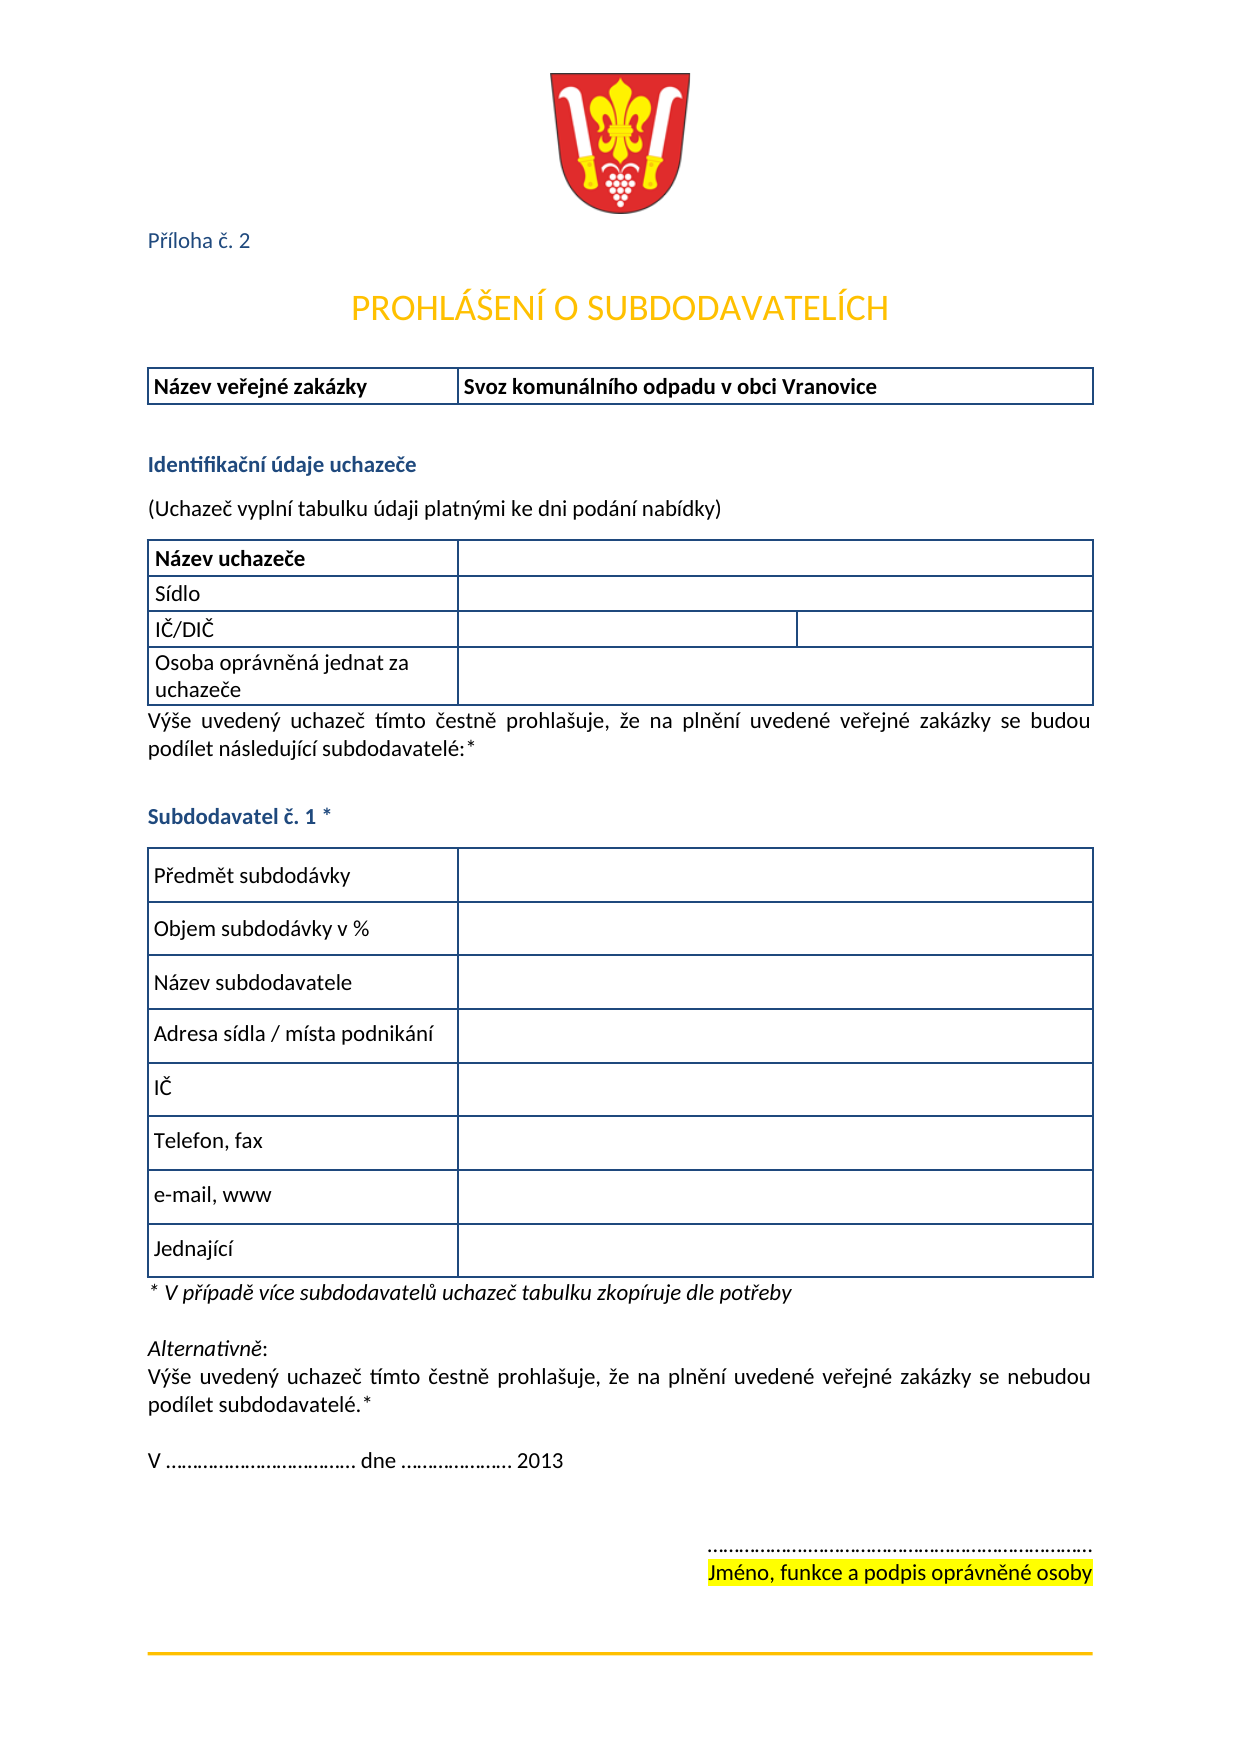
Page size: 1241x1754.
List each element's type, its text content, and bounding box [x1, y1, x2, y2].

table_cell [459, 956, 1092, 1008]
table_header Předmět subdodávky [149, 849, 457, 901]
picture [550, 73, 691, 214]
text * V případě více subdodavatelů uchazeč tabulku zkopíruje dle potřeby [148, 1278, 1093, 1306]
table_header Název uchazeče [149, 541, 457, 575]
table_cell [459, 1225, 1092, 1276]
subtitle Identifikační údaje uchazeče [148, 450, 1093, 478]
table_header Svoz komunálního odpadu v obci Vranovice [459, 369, 1092, 403]
table_cell [459, 577, 1092, 610]
table_cell [459, 1117, 1092, 1169]
table_cell e-mail, www [149, 1171, 457, 1222]
table_cell Osoba oprávněná jednat za uchazeče [149, 648, 457, 704]
table_cell [459, 1064, 1092, 1115]
text V ……………………………… dne ………………… 2013 [148, 1446, 1093, 1474]
table_cell Telefon, fax [149, 1117, 457, 1169]
text Prohlášení o subdodavatelích [148, 284, 1093, 329]
table_header [459, 849, 1092, 901]
table_cell [798, 612, 1092, 646]
text Výše uvedený uchazeč tímto čestně prohlašuje, že na plnění uvedené veřejné zakázky se budou podílet následující subdodavatelé:* [148, 706, 1093, 762]
table_cell IČ [149, 1064, 457, 1115]
text Alternativně: [148, 1334, 1093, 1362]
table_cell [459, 648, 1092, 704]
subtitle Příloha č. 2 [148, 226, 1093, 254]
table_cell Objem subdodávky v % [149, 903, 457, 954]
text Výše uvedený uchazeč tímto čestně prohlašuje, že na plnění uvedené veřejné zakázky se nebudou podílet subdodavatelé.* [148, 1362, 1093, 1418]
subtitle Subdodavatel č. 1 * [148, 802, 1093, 830]
table_cell IČ/DIČ [149, 612, 457, 646]
table_header [459, 541, 1092, 575]
table_cell [459, 612, 796, 646]
table_cell Název subdodavatele [149, 956, 457, 1008]
table_cell [459, 1171, 1092, 1222]
table_cell [459, 903, 1092, 954]
table_cell Sídlo [149, 577, 457, 610]
text ……………….……………………………………………… [148, 1530, 1093, 1558]
table_cell Adresa sídla / místa podnikání [149, 1010, 457, 1062]
subtitle (Uchazeč vyplní tabulku údaji platnými ke dni podání nabídky) [148, 494, 1093, 523]
table_cell Jednající [149, 1225, 457, 1276]
text Jméno, funkce a podpis oprávněné osoby [148, 1558, 1093, 1586]
table_cell [459, 1010, 1092, 1062]
table_header Název veřejné zakázky [149, 369, 457, 403]
